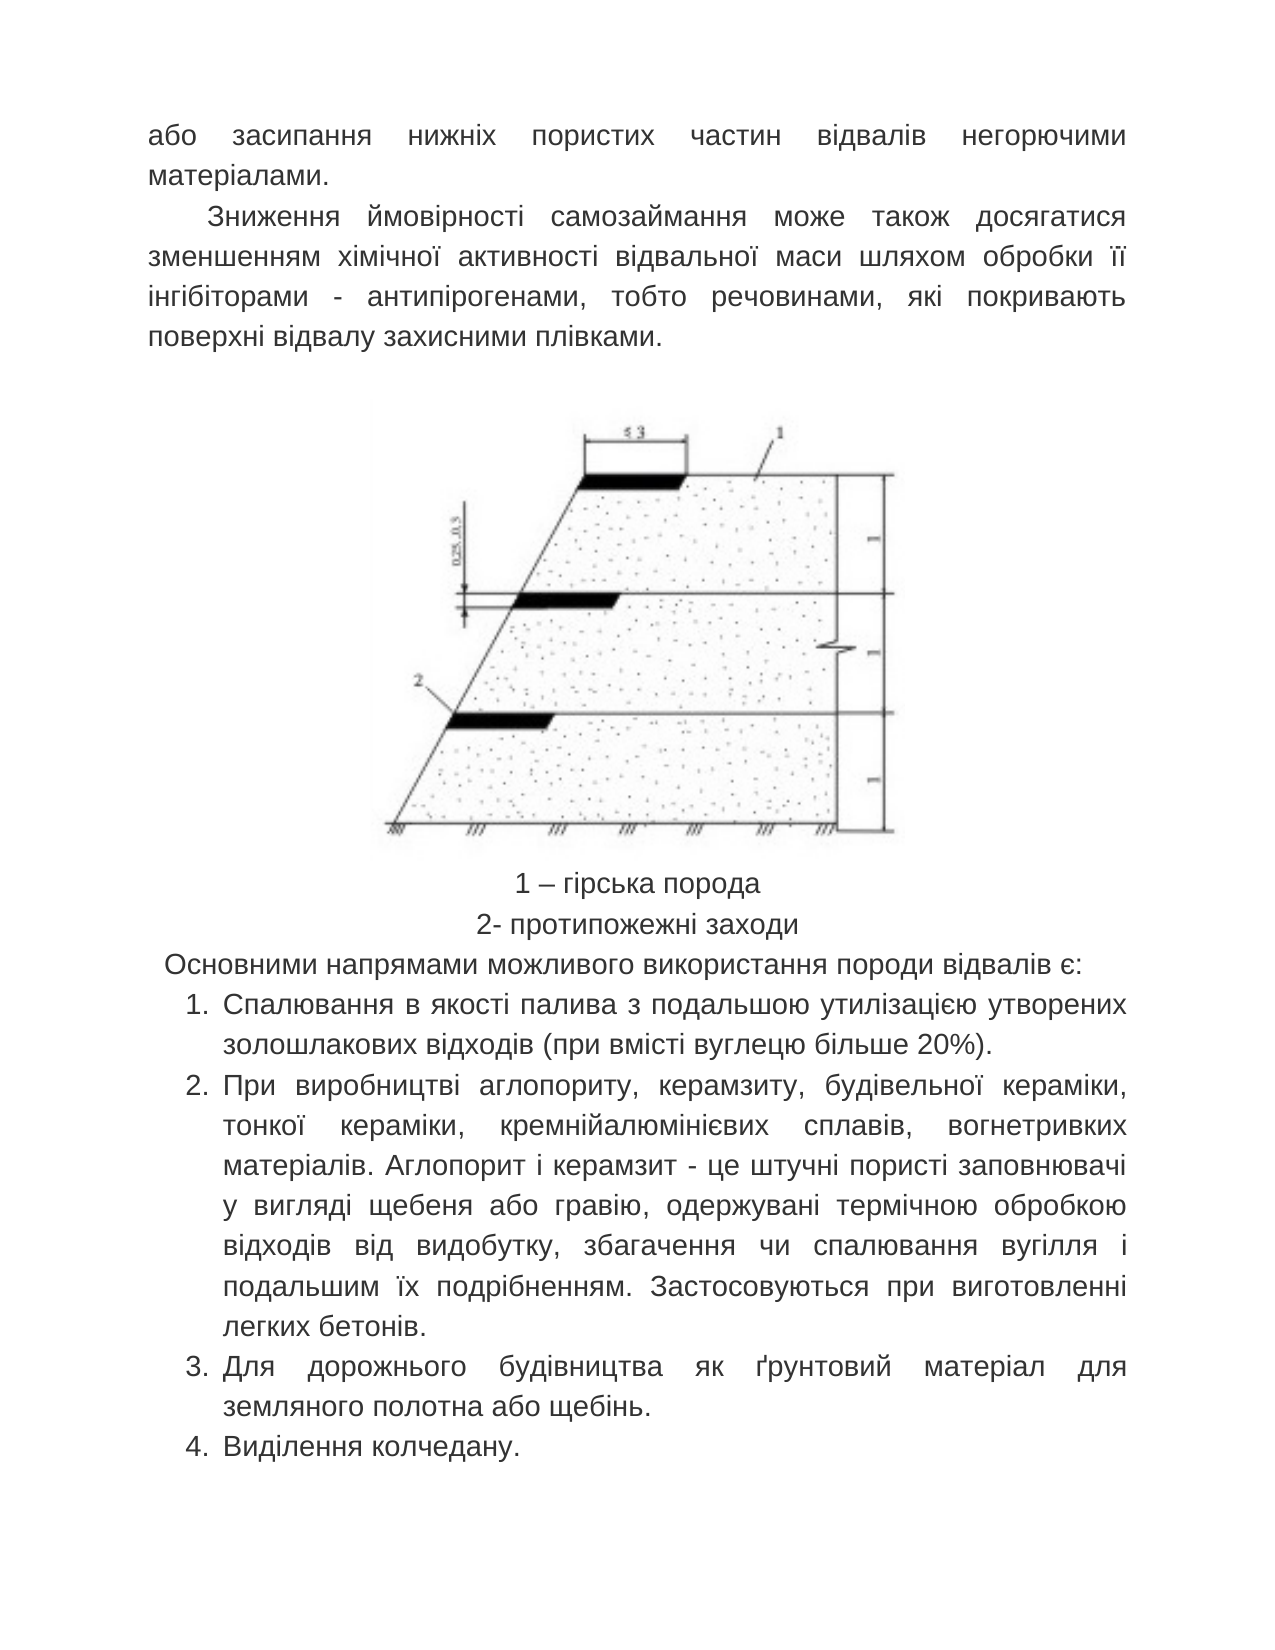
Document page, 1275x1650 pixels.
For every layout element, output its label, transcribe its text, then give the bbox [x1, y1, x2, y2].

text 1 – гірська порода [148, 867, 1127, 900]
text Основними напрямами можливого використання породи відвалів є: [148, 947, 1127, 981]
picture [370, 399, 905, 861]
list При виробництві аглопориту, керамзиту, будівельної кераміки, тонкої кераміки, кремнійалюмінієвих сплавів, вогнетривких матеріалів. Аглопорит і керамзит - це штучні пористі заповнювачі у вигляді щебеня або гравію, одержувані термічною обробкою відходів від видобутку, збагачення чи спалювання вугілля і подальшим їх подрібненням. Застосовуються при виготовленні легких бетонів. [185, 1068, 1127, 1342]
list Для дорожнього будівництва як ґрунтовий матеріал для земляного полотна або щебінь. [185, 1349, 1127, 1423]
list Виділення колчедану. [185, 1429, 1127, 1463]
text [148, 118, 1127, 192]
text 2- протипожежні заходи [148, 907, 1127, 940]
list Спалювання в якості палива з подальшою утилізацією утворених золошлакових відходів (при вмісті вуглецю більше 20%). [185, 987, 1127, 1061]
text Зниження ймовірності самозаймання може також досягатися зменшенням хімічної активності відвальної маси шляхом обробки її інгібіторами - антипірогенами, тобто речовинами, які покривають поверхні відвалу захисними плівками. [148, 198, 1127, 353]
